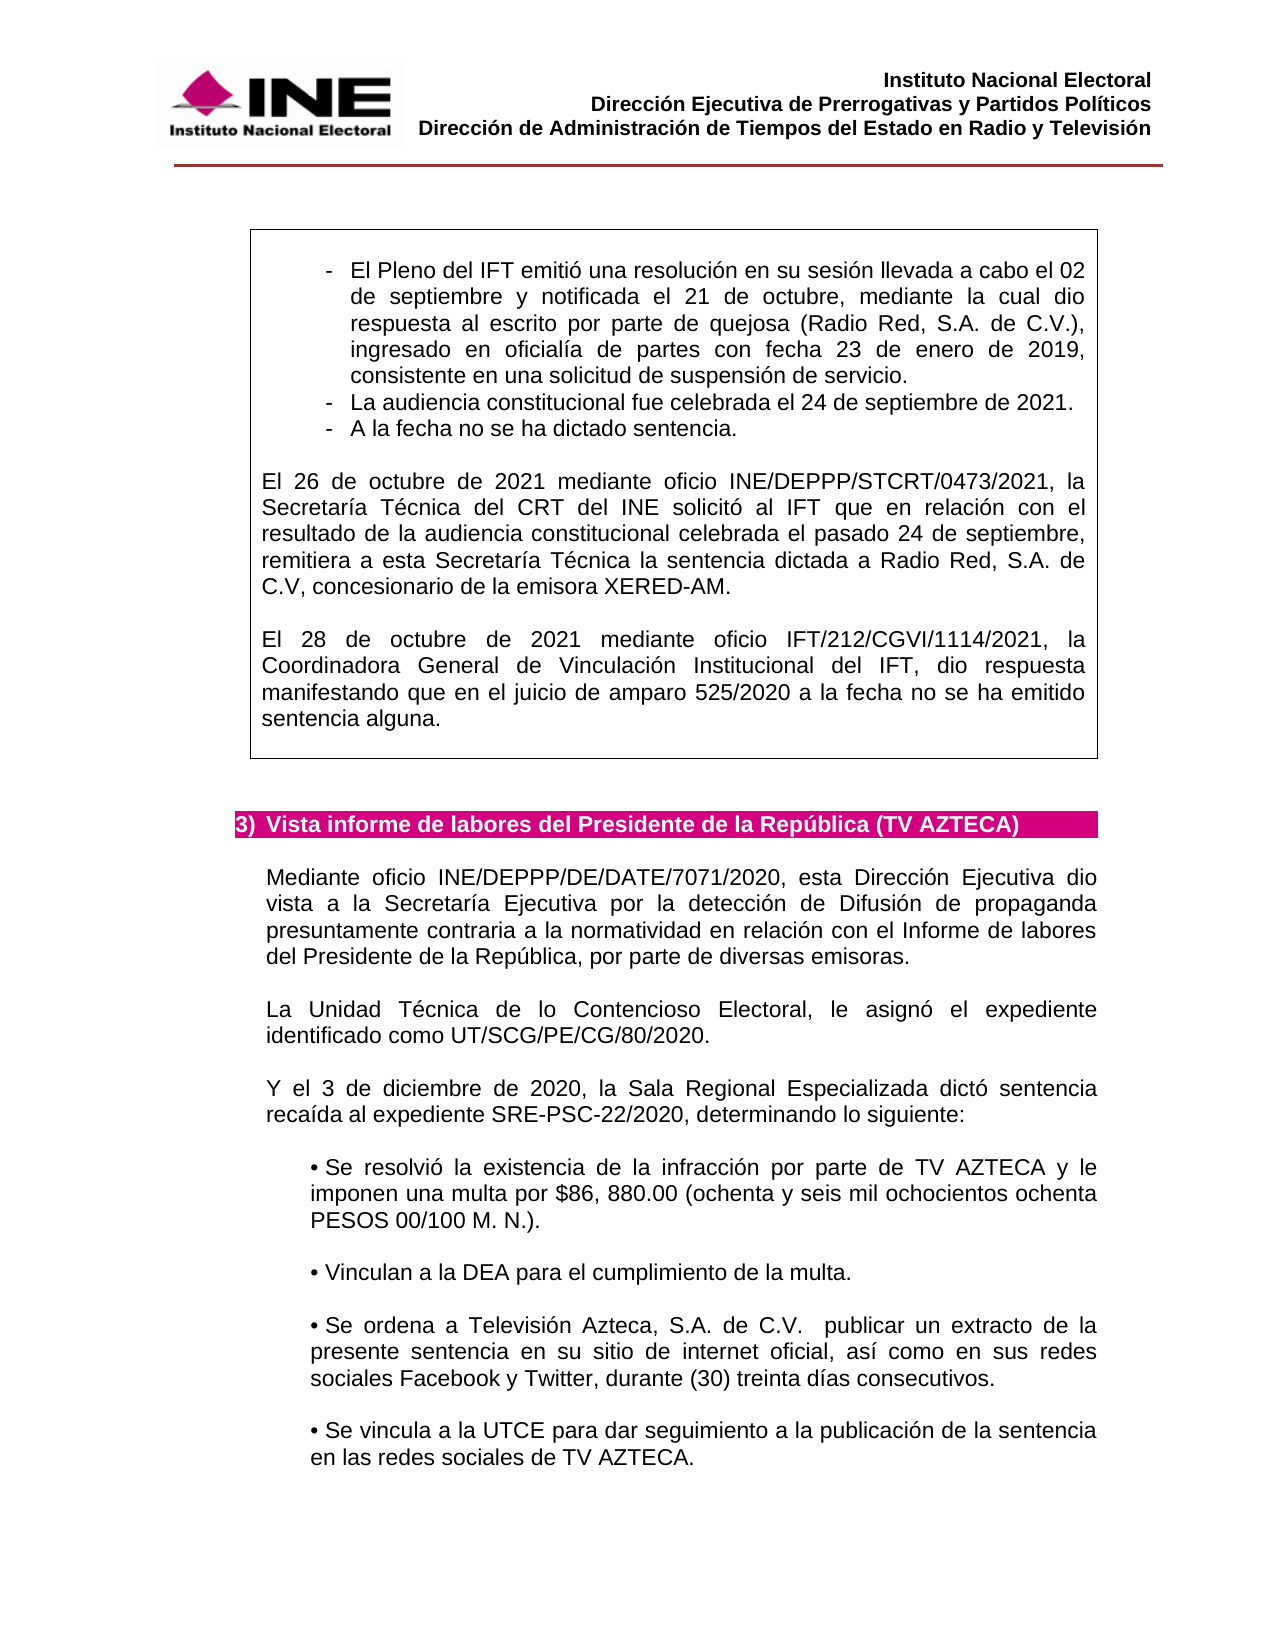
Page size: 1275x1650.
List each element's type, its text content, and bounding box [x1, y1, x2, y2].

text • Se resolvió la existencia de la infracción por parte de TV AZTECA y le imponen una multa por $86, 880.00 (ochenta y seis mil ochocientos ochenta PESOS 00/100 M. N.). [310, 1154, 1098, 1233]
picture [157, 59, 404, 148]
text Y el 3 de diciembre de 2020, la Sala Regional Especializada dictó sentencia recaída al expediente SRE-PSC-22/2020, determinando lo siguiente: [266, 1075, 1098, 1127]
text • Se vincula a la UTCE para dar seguimiento a la publicación de la sentencia en las redes sociales de TV AZTECA. [310, 1417, 1098, 1470]
text La Unidad Técnica de lo Contencioso Electoral, le asignó el expediente identificado como UT/SCG/PE/CG/80/2020. [266, 996, 1098, 1048]
list Vista informe de labores del Presidente de la República (TV AZTECA) [235, 811, 1098, 838]
text • Se ordena a Televisión Azteca, S.A. de C.V. publicar un extracto de la presente sentencia en su sitio de internet oficial, así como en sus redes sociales Facebook y Twitter, durante (30) treinta días consecutivos. [310, 1312, 1098, 1391]
list Mediante oficio INE/DEPPP/DE/DATE/7071/2020, esta Dirección Ejecutiva dio vista a la Secretaría Ejecutiva por la detección de Difusión de propaganda presuntamente contraria a la normatividad en relación con el Informe de labores del Presidente de la República, por parte de diversas emisoras. [266, 864, 1098, 969]
text • Vinculan a la DEA para el cumplimiento de la multa. [310, 1259, 1098, 1286]
